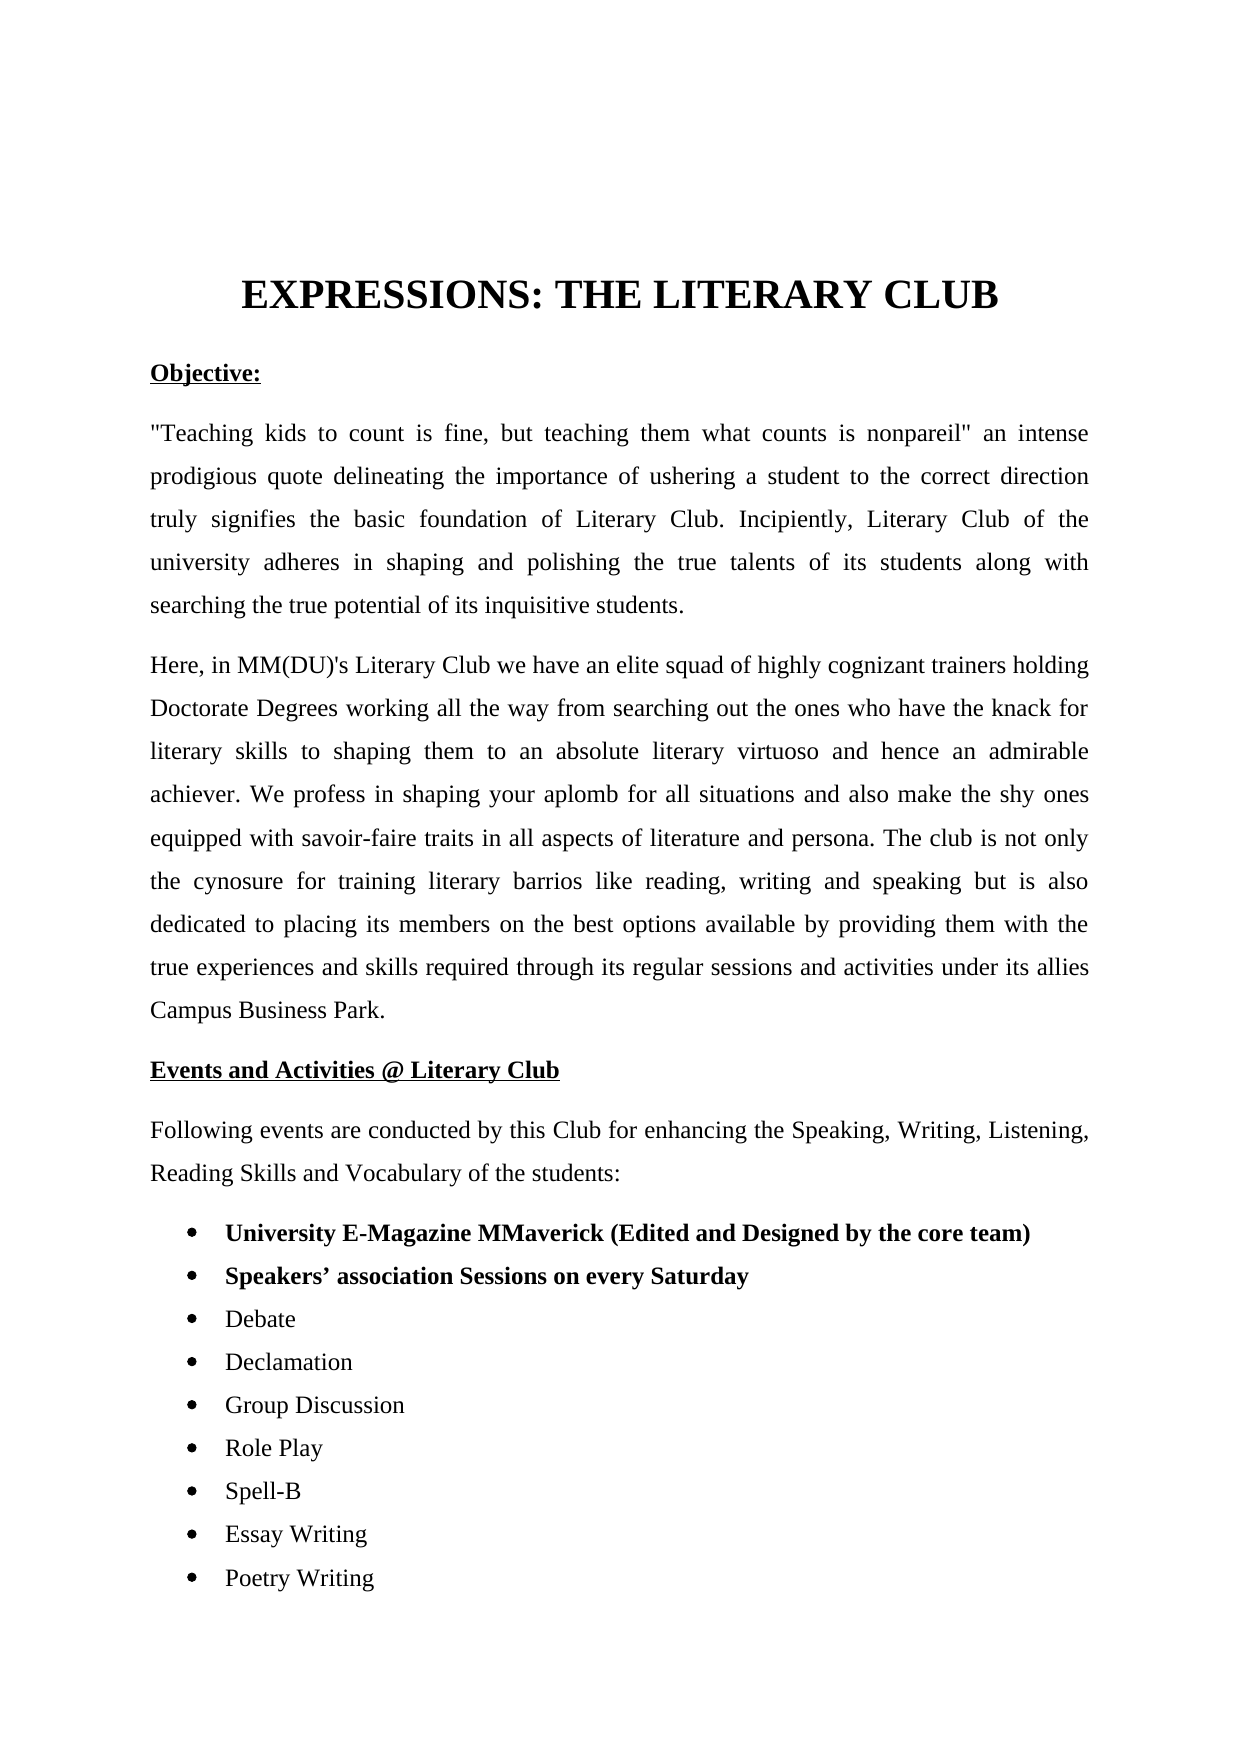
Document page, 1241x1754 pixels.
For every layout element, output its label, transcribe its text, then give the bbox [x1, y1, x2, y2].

list Group Discussion [187, 1390, 1090, 1419]
list Spell-B [187, 1476, 1090, 1505]
list Debate [187, 1304, 1090, 1333]
text Events and Activities @ Literary Club [150, 1055, 1090, 1084]
text Objective: [150, 358, 1090, 387]
text "Teaching kids to count is fine, but teaching them what counts is nonpareil" an intense prodigious quote delineating the importance of ushering a student to the correct direction truly signifies the basic foundation of Literary Club. Incipiently, Literary Club of the university adheres in shaping and polishing the true talents of its students along with searching the true potential of its inquisitive students. [150, 418, 1090, 619]
text EXPRESSIONS: THE LITERARY CLUB [150, 269, 1090, 317]
list Role Play [187, 1433, 1090, 1462]
list Essay Writing [187, 1519, 1090, 1548]
list Poetry Writing [187, 1563, 1090, 1591]
list Speakers’ association Sessions on every Saturday [187, 1261, 1090, 1289]
text Following events are conducted by this Club for enhancing the Speaking, Writing, Listening, Reading Skills and Vocabulary of the students: [150, 1115, 1090, 1187]
text Here, in MM(DU)'s Literary Club we have an elite squad of highly cognizant trainers holding Doctorate Degrees working all the way from searching out the ones who have the knack for literary skills to shaping them to an absolute literary virtuoso and hence an admirable achiever. We profess in shaping your aplomb for all situations and also make the shy ones equipped with savoir-faire traits in all aspects of literature and persona. The club is not only the cynosure for training literary barrios like reading, writing and speaking but is also dedicated to placing its members on the best options available by providing them with the true experiences and skills required through its regular sessions and activities under its allies Campus Business Park. [150, 650, 1090, 1024]
list Declamation [187, 1347, 1090, 1376]
list University E-Magazine MMaverick (Edited and Designed by the core team) [187, 1218, 1090, 1246]
